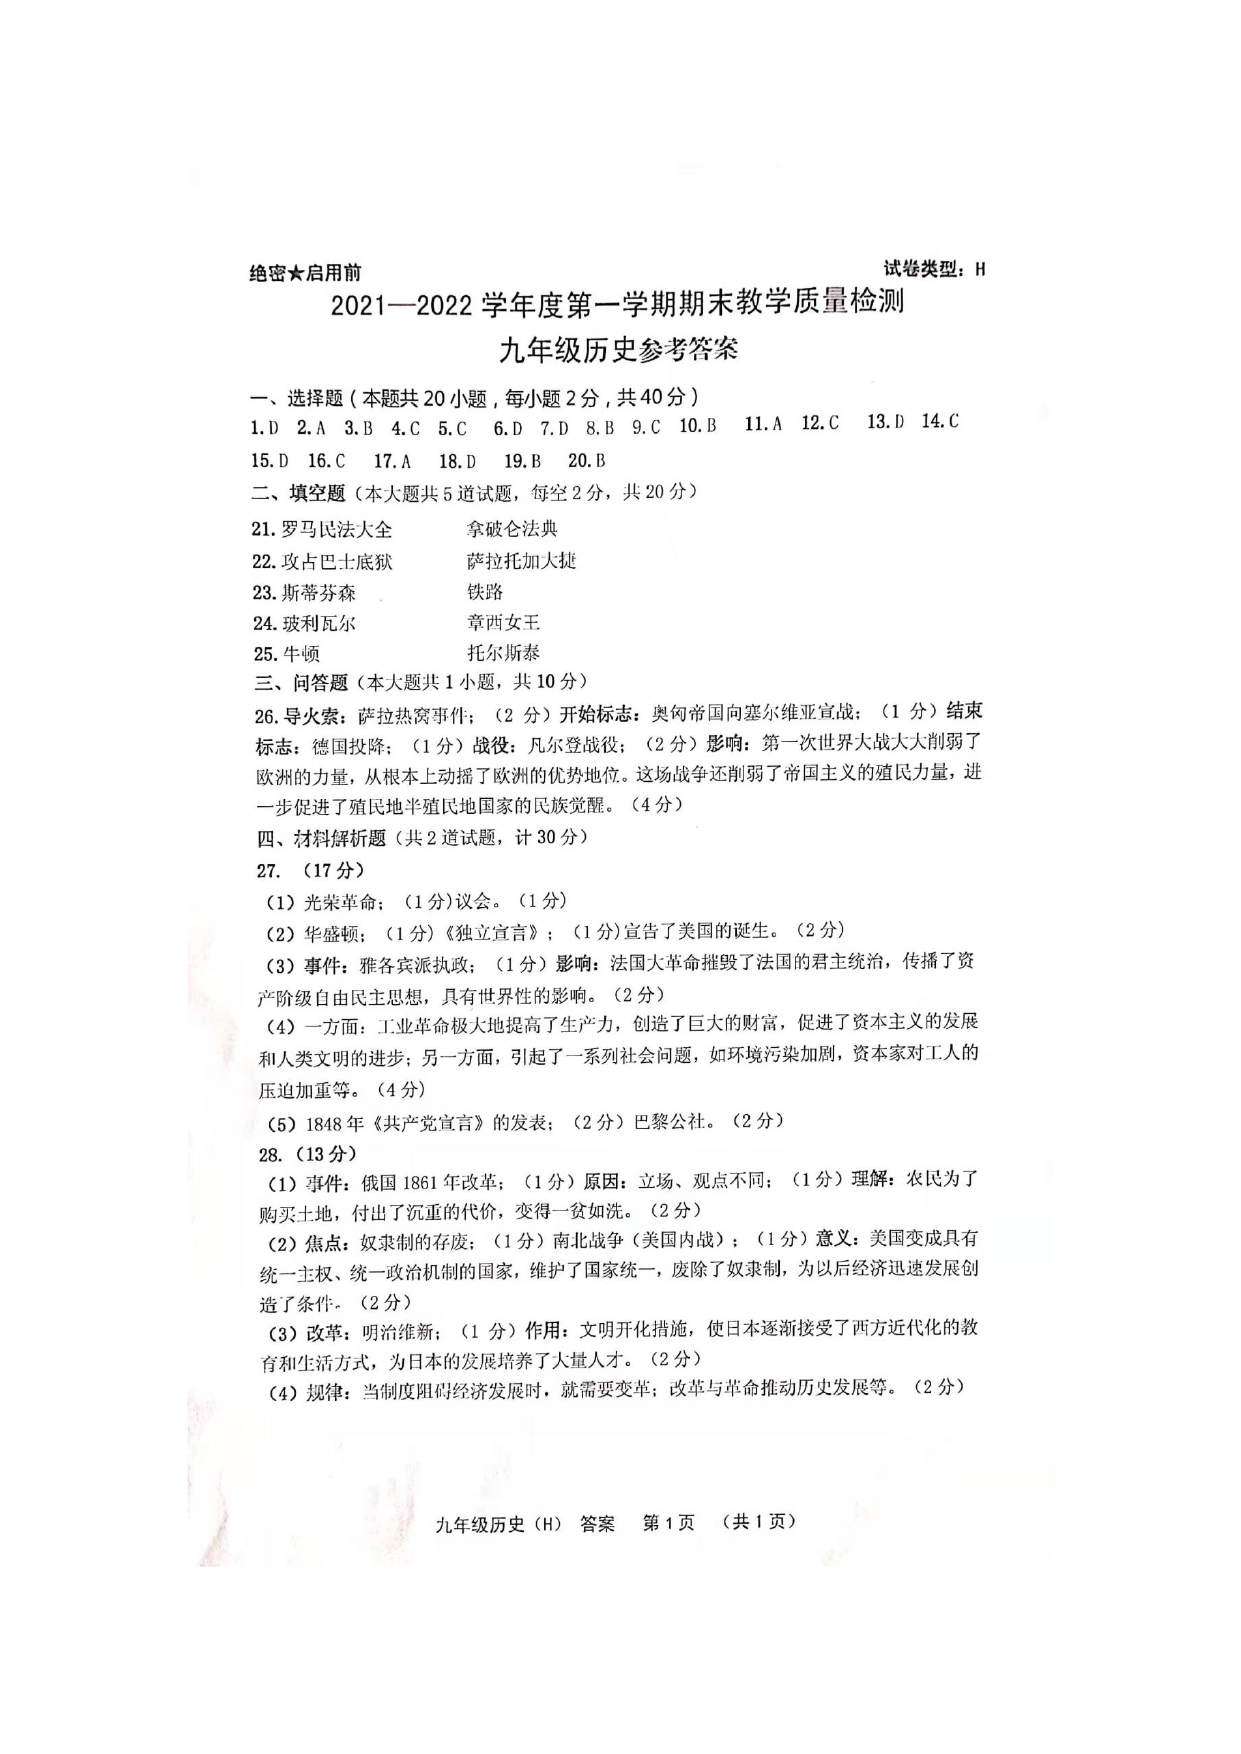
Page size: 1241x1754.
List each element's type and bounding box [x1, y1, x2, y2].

picture [187, 162, 1053, 1567]
